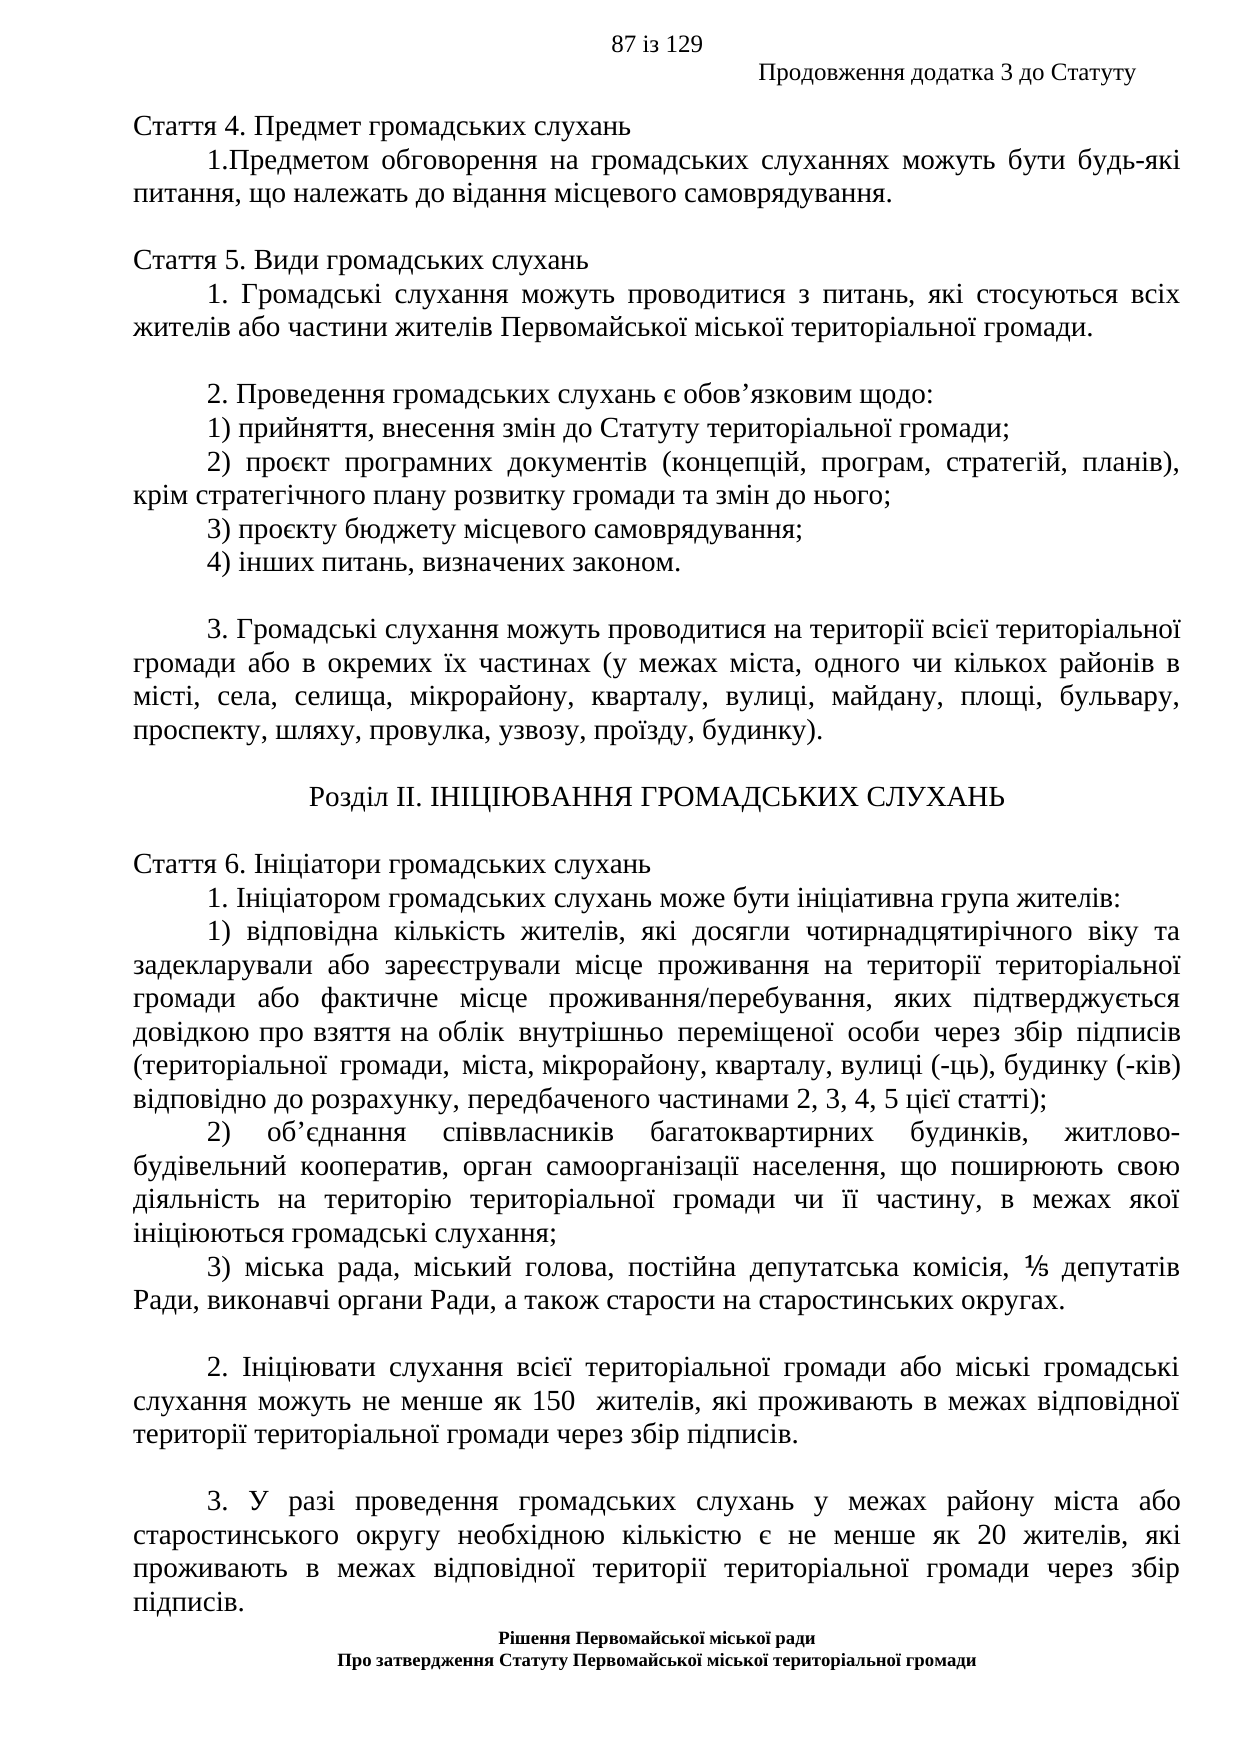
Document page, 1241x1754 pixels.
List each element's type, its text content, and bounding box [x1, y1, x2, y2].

text 4) інших питань, визначених законом. [133, 544, 1181, 578]
text 1) відповідна кількість жителів, які досягли чотирнадцятирічного віку та задекларували або зареєстрували місце проживання на території територіальної громади або фактичне місце проживання/перебування, яких підтверджується довідкою про взяття на облік внутрішньо переміщеної особи через збір підписів (територіальної громади, міста, мікрорайону, кварталу, вулиці (-ць), будинку (-ків) відповідно до розрахунку, передбаченого частинами 2, 3, 4, 5 цієї статті); [133, 913, 1181, 1114]
text Стаття 4. Предмет громадських слухань [133, 108, 1181, 142]
text 3) міська рада, міський голова, постійна депутатська комісія, ⅕ депутатів Ради, виконавчі органи Ради, а також старости на старостинських округах. [133, 1249, 1181, 1316]
text 2. Ініціювати слухання всієї територіальної громади або міські громадські слухання можуть не менше як 150 жителів, які проживають в межах відповідної території територіальної громади через збір підписів. [133, 1349, 1181, 1450]
text 3. Громадські слухання можуть проводитися на території всієї територіальної громади або в окремих їх частинах (у межах міста, одного чи кількох районів в місті, села, селища, мікрорайону, кварталу, вулиці, майдану, площі, бульвару, проспекту, шляху, провулка, узвозу, проїзду, будинку). [133, 611, 1181, 746]
text Стаття 6. Ініціатори громадських слухань [133, 846, 1181, 880]
text 2) об’єднання співвласників багатоквартирних будинків, житлово-будівельний кооператив, орган самоорганізації населення, що поширюють свою діяльність на територію територіальної громади чи її частину, в межах якої ініціюються громадські слухання; [133, 1114, 1181, 1249]
text 3) проєкту бюджету місцевого самоврядування; [133, 511, 1181, 544]
text Розділ ІІ. ІНІЦІЮВАННЯ ГРОМАДСЬКИХ СЛУХАНЬ [133, 779, 1181, 813]
text 2. Проведення громадських слухань є обов’язковим щодо: [133, 377, 1181, 410]
text 1. Ініціатором громадських слухань може бути ініціативна група жителів: [133, 880, 1181, 913]
text 2) проєкт програмних документів (концепцій, програм, стратегій, планів), крім стратегічного плану розвитку громади та змін до нього; [133, 444, 1181, 511]
text 1. Громадські слухання можуть проводитися з питань, які стосуються всіх жителів або частини жителів Первомайської міської територіальної громади. [133, 276, 1181, 343]
text 3. У разі проведення громадських слухань у межах району міста або старостинського округу необхідною кількістю є не менше як 20 жителів, які проживають в межах відповідної території територіальної громади через збір підписів. [133, 1483, 1181, 1618]
text Стаття 5. Види громадських слухань [133, 242, 1181, 276]
text 1.Предметом обговорення на громадських слуханнях можуть бути будь-які питання, що належать до відання місцевого самоврядування. [133, 142, 1181, 209]
text 1) прийняття, внесення змін до Статуту територіальної громади; [133, 410, 1181, 444]
